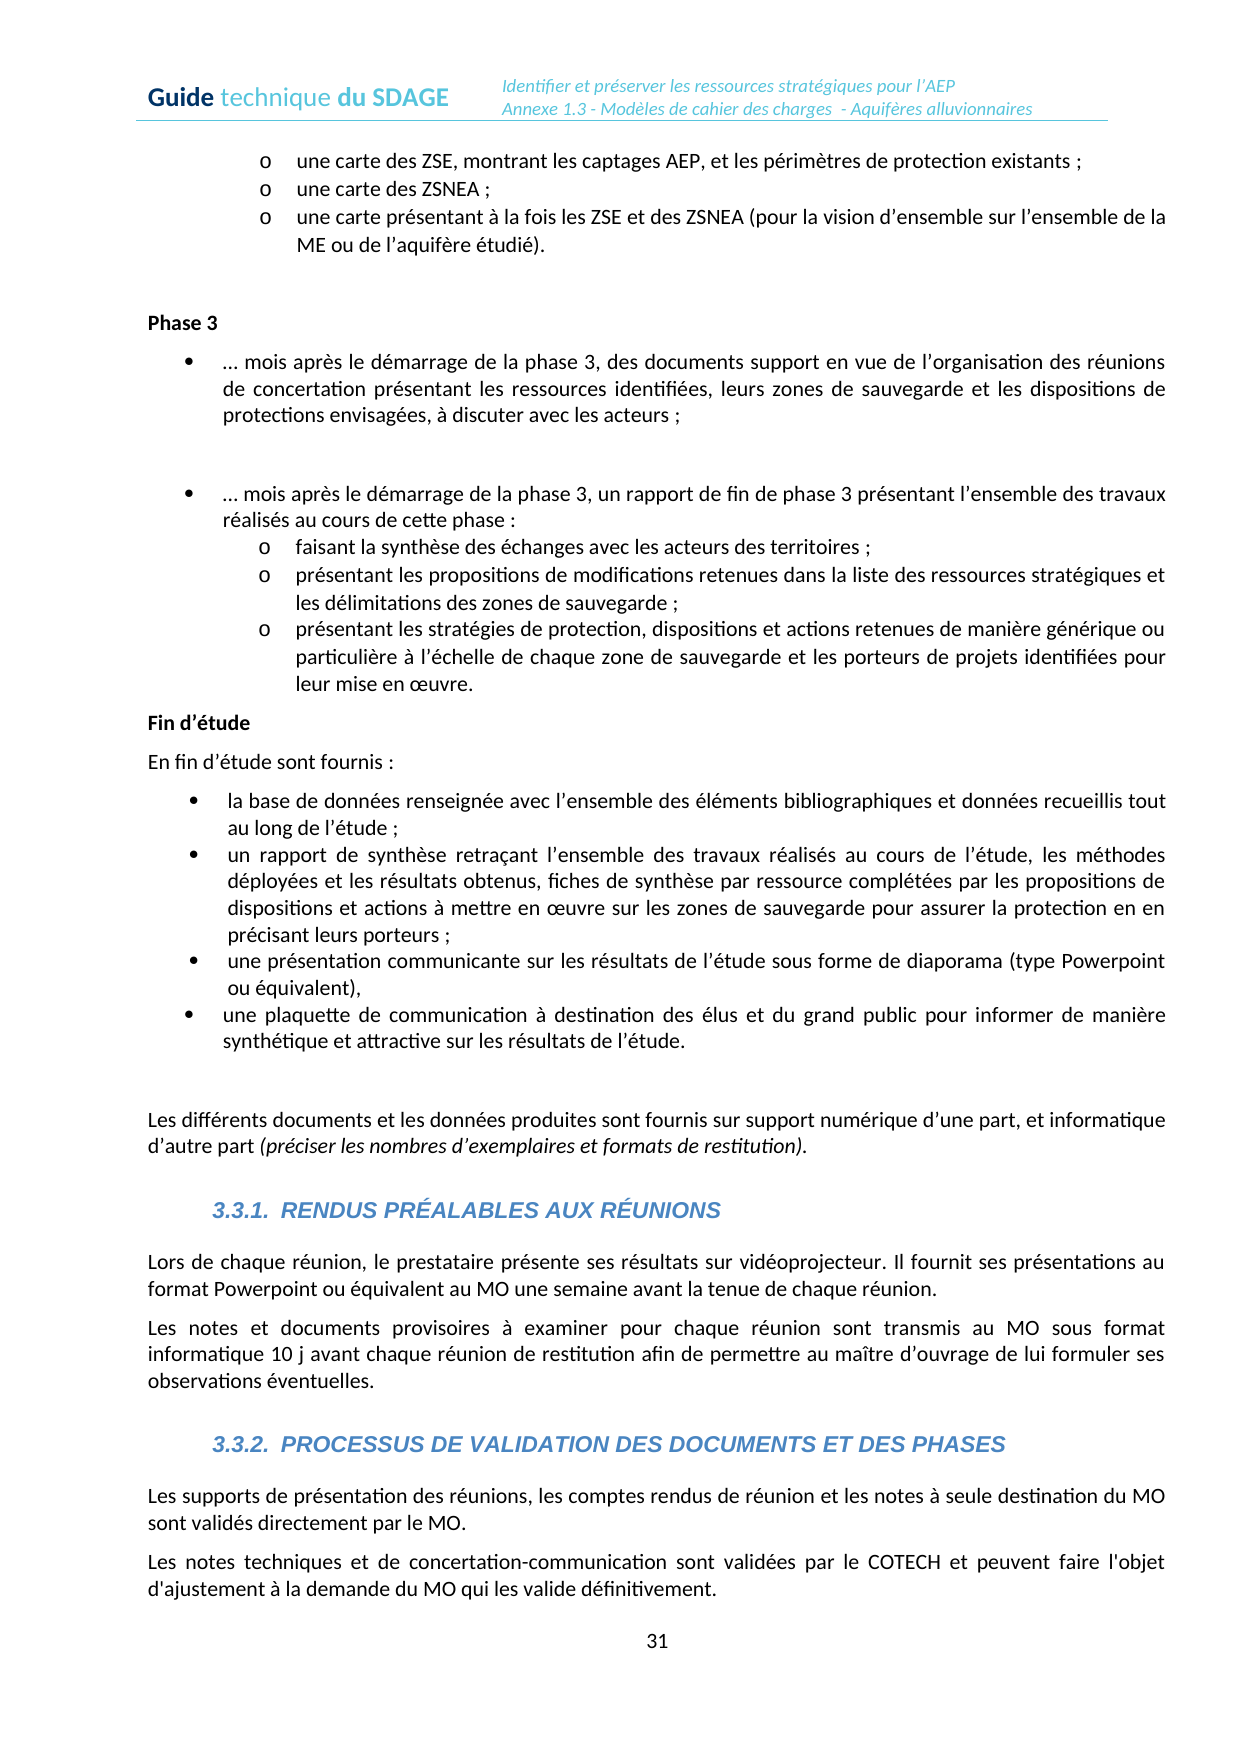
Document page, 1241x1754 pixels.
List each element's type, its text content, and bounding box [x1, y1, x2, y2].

list une présentation communicante sur les résultats de l’étude sous forme de diaporama (type Powerpoint ou équivalent), [190, 947, 1167, 1001]
list une plaquette de communication à destination des élus et du grand public pour informer de manière synthétique et attractive sur les résultats de l’étude. [185, 1001, 1167, 1054]
text Phase 3 [148, 309, 1167, 336]
text Les supports de présentation des réunions, les comptes rendus de réunion et les notes à seule destination du MO sont validés directement par le MO. [148, 1483, 1167, 1536]
list … mois après le démarrage de la phase 3, un rapport de fin de phase 3 présentant l’ensemble des travaux réalisés au cours de cette phase : [185, 480, 1167, 533]
list une carte présentant à la fois les ZSE et des ZSNEA (pour la vision d’ensemble sur l’ensemble de la ME ou de l’aquifère étudié). [259, 203, 1167, 257]
list présentant les propositions de modifications retenues dans la liste des ressources stratégiques et les délimitations des zones de sauvegarde ; [258, 561, 1167, 616]
list une carte des ZSNEA ; [259, 175, 1167, 203]
text Les notes techniques et de concertation-communication sont validées par le COTECH et peuvent faire l'objet d'ajustement à la demande du MO qui les valide définitivement. [148, 1548, 1167, 1602]
text En fin d’étude sont fournis : [148, 748, 1167, 775]
text Les notes et documents provisoires à examiner pour chaque réunion sont transmis au MO sous format informatique 10 j avant chaque réunion de restitution afin de permettre au maître d’ouvrage de lui formuler ses observations éventuelles. [148, 1314, 1167, 1394]
text Processus de validation des documents et des phases [212, 1431, 1167, 1458]
list présentant les stratégies de protection, dispositions et actions retenues de manière générique ou particulière à l’échelle de chaque zone de sauvegarde et les porteurs de projets identifiées pour leur mise en œuvre. [258, 616, 1167, 697]
list faisant la synthèse des échanges avec les acteurs des territoires ; [258, 533, 1167, 561]
list … mois après le démarrage de la phase 3, des documents support en vue de l’organisation des réunions de concertation présentant les ressources identifiées, leurs zones de sauvegarde et les dispositions de protections envisagées, à discuter avec les acteurs ; [185, 348, 1167, 428]
text Rendus préalables aux réunions [212, 1197, 1167, 1223]
list une carte des ZSE, montrant les captages AEP, et les périmètres de protection existants ; [259, 147, 1167, 175]
text Fin d’étude [148, 709, 1167, 736]
list un rapport de synthèse retraçant l’ensemble des travaux réalisés au cours de l’étude, les méthodes déployées et les résultats obtenus, fiches de synthèse par ressource complétées par les propositions de dispositions et actions à mettre en œuvre sur les zones de sauvegarde pour assurer la protection en en précisant leurs porteurs ; [190, 841, 1167, 947]
list la base de données renseignée avec l’ensemble des éléments bibliographiques et données recueillis tout au long de l’étude ; [190, 787, 1167, 841]
text Les différents documents et les données produites sont fournis sur support numérique d’une part, et informatique d’autre part (préciser les nombres d’exemplaires et formats de restitution). [148, 1106, 1167, 1159]
text Lors de chaque réunion, le prestataire présente ses résultats sur vidéoprojecteur. Il fournit ses présentations au format Powerpoint ou équivalent au MO une semaine avant la tenue de chaque réunion. [148, 1248, 1167, 1301]
